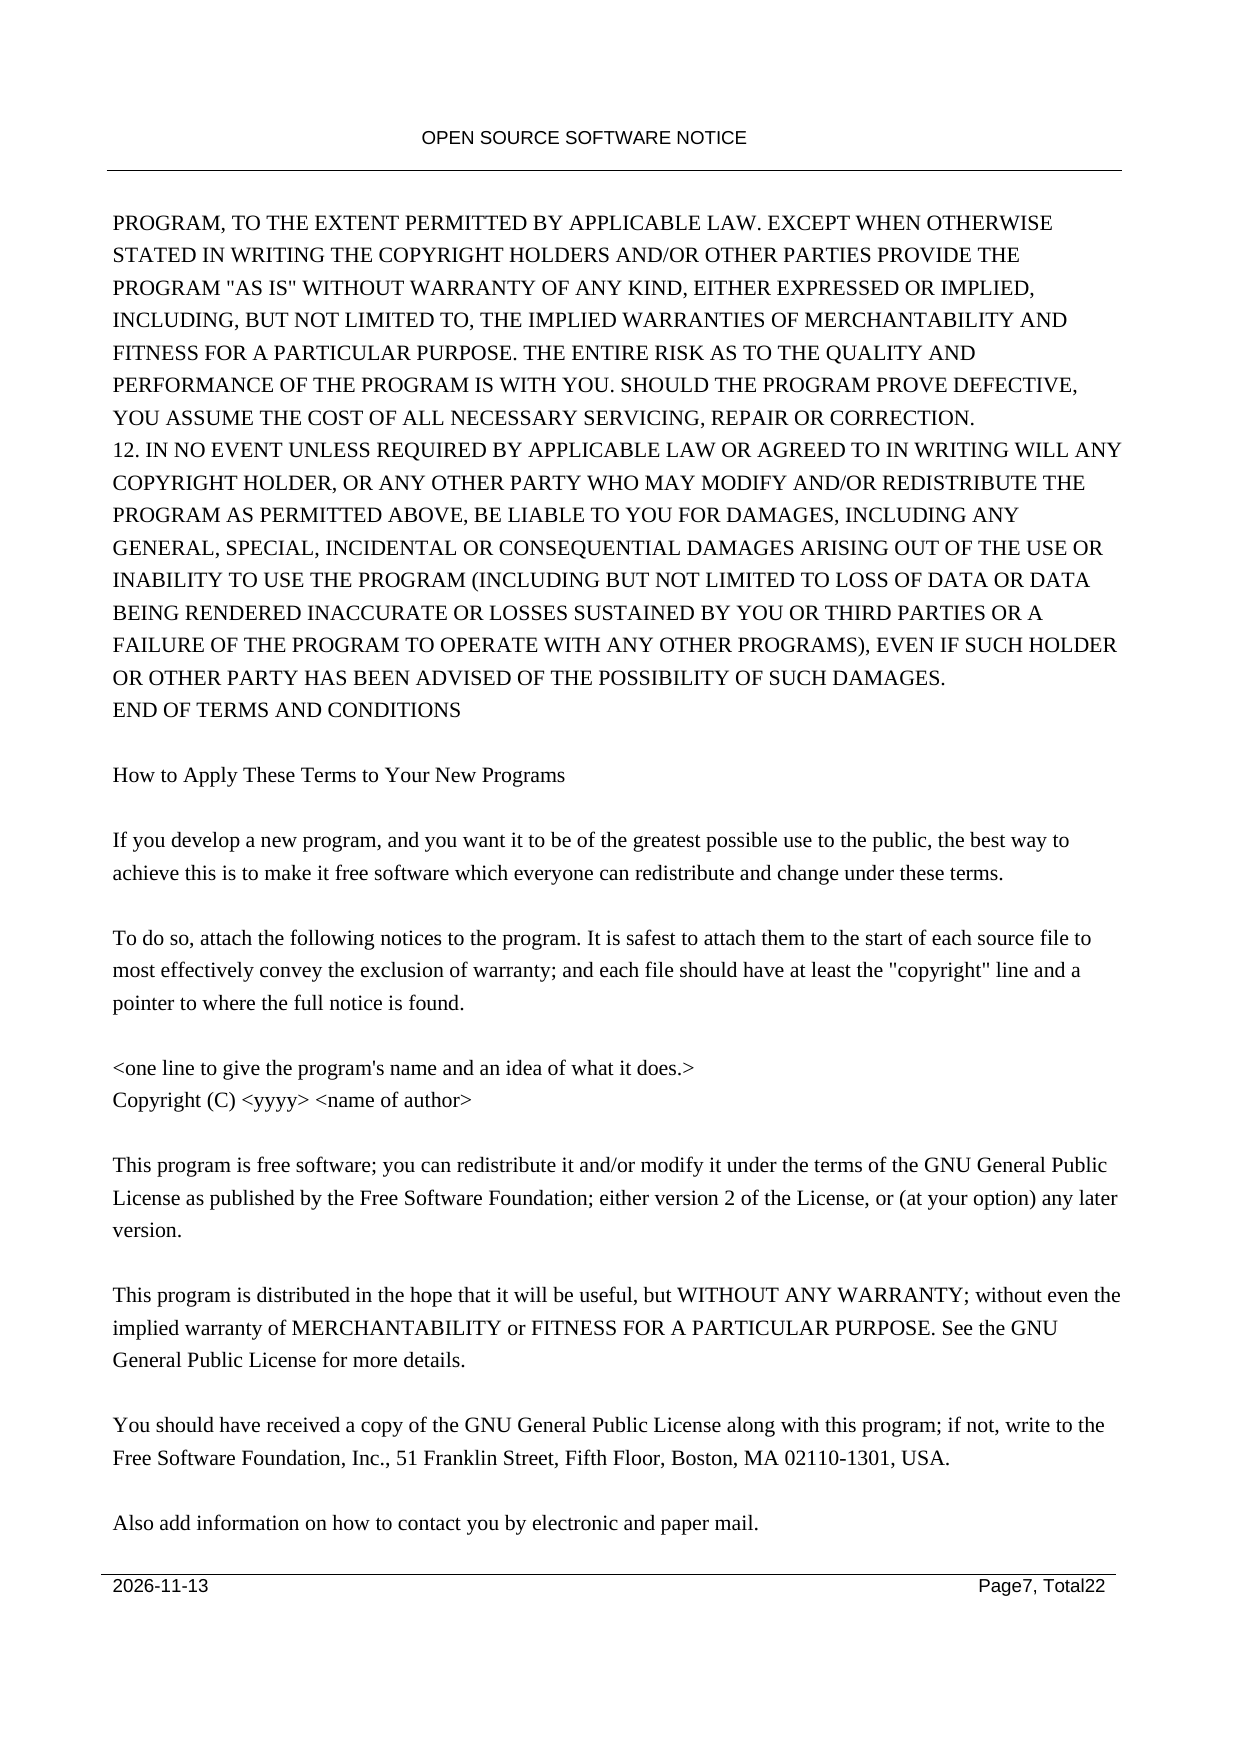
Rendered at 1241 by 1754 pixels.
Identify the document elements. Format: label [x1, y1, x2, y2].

text [112, 206, 1128, 1539]
